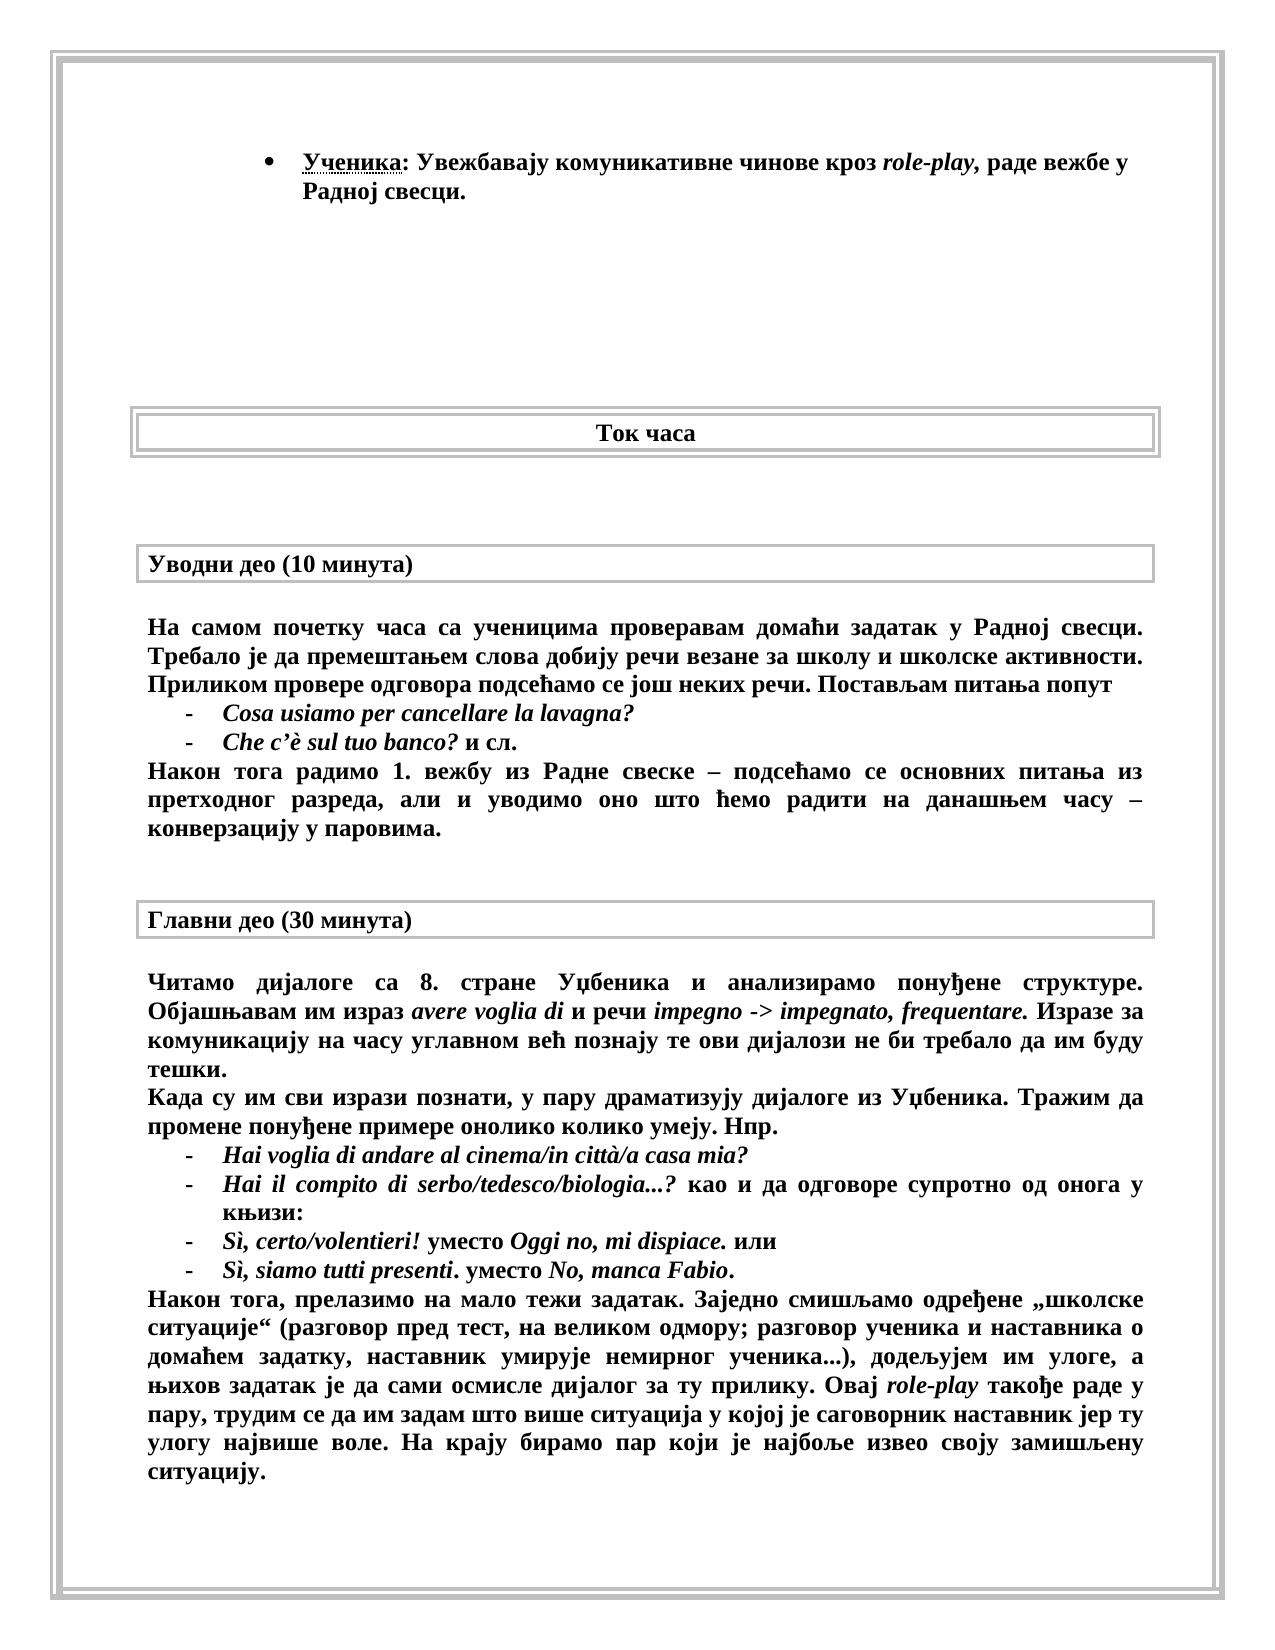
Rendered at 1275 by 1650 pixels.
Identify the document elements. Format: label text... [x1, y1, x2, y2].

list Hai voglia di andare al cinema/in città/a casa mia? [185, 1140, 1144, 1169]
text Након тога радимо 1. вежбу из Радне свеске – подсећамо се основних питања из претходног разреда, али и уводимо оно што ћемо радити на данашњем часу – конверзацију у паровима. [147, 756, 1144, 842]
list Cosa usiamo per cancellare la lavagna? [185, 698, 1144, 727]
text На самом почетку часа са ученицима проверавам домаћи задатак у Радној свесци. Требало је да премештањем слова добију речи везане за школу и школске активности. Приликом провере одговора подсећамо се још неких речи. Постављам питања попут [147, 612, 1144, 698]
text Када су им сви изрази познати, у пару драматизују дијалоге из Уџбеника. Тражим да промене понуђене примере онолико колико умеју. Нпр. [147, 1082, 1144, 1140]
text Ток часа [133, 409, 1158, 455]
text Читамо дијалоге са 8. стране Уџбеника и анализирамо понуђене структуре. Објашњавам им израз avere voglia di и речи impegno -> impegnato, frequentare. Изразе за комуникацију на часу углавном већ познају те ови дијалози не би требало да им буду тешки. [147, 967, 1144, 1082]
text Након тога, прелазимо на мало тежи задатак. Заједно смишљамо одређене „школске ситуације“ (разговор пред тест, на великом одмору; разговор ученика и наставника о домаћем задатку, наставник умирује немирног ученика...), додељујем им улоге, а њихов задатак је да сами осмисле дијалог за ту прилику. Овај role-play такође раде у пару, трудим се да им задам што више ситуација у којој је саговорник наставник јер ту улогу највише воле. На крају бирамо пар који је најбоље извео своју замишљену ситуацију. [147, 1284, 1144, 1485]
text Главни део (30 минута) [139, 903, 1152, 936]
list Hai il compito di serbo/tedesco/biologia...? као и да одговоре супротно од онога у књизи: [185, 1169, 1144, 1226]
list Che c’è sul tuo banco? и сл. [185, 727, 1144, 756]
list Ученика: Увежбавају комуникативне чинове кроз role-play, раде вежбе у Радној свесци. [265, 147, 1144, 205]
text Уводни део (10 минута) [139, 547, 1152, 580]
list Sì, certo/volentieri! уместо Oggi no, mi dispiace. или [185, 1226, 1144, 1255]
list Sì, siamo tutti presenti. уместо No, manca Fabio. [185, 1255, 1144, 1284]
